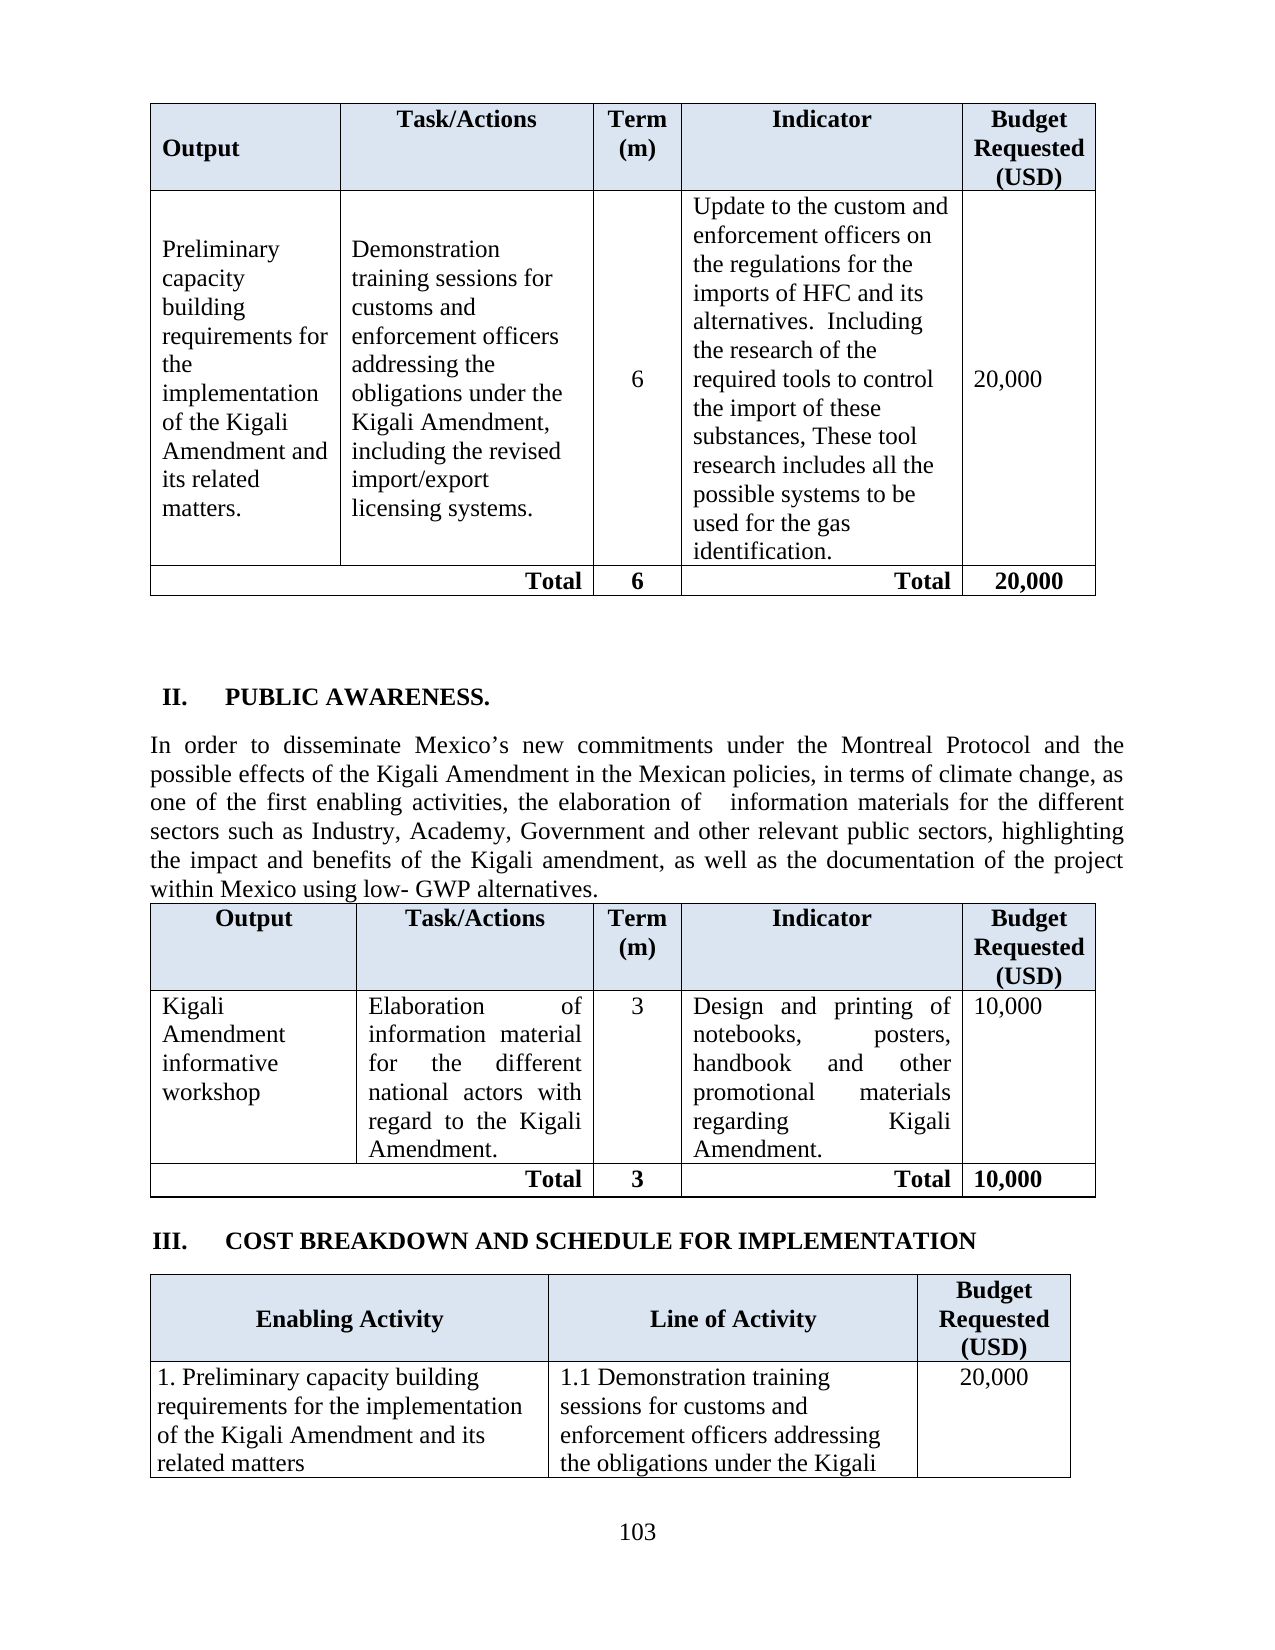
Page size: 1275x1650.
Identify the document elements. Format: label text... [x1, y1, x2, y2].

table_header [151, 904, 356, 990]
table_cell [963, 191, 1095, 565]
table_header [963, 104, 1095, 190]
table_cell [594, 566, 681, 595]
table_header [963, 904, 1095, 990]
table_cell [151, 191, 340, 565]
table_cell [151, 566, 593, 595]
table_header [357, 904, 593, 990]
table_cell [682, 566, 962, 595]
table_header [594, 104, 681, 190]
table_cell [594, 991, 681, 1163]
text In order to disseminate Mexico’s new commitments under the Montreal Protocol and the possible effects of the Kigali Amendment in the Mexican policies, in terms of climate change, as one of the first enabling activities, the elaboration of information materials for the different sectors such as Industry, Academy, Government and other relevant public sectors, highlighting the impact and benefits of the Kigali amendment, as well as the documentation of the project within Mexico using low- GWP alternatives. [150, 730, 1125, 902]
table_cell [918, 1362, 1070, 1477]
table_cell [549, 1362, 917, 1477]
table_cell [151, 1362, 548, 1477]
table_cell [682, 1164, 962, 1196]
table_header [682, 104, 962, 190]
list COST BREAKDOWN AND SCHEDULE FOR IMPLEMENTATION [187, 1226, 1125, 1255]
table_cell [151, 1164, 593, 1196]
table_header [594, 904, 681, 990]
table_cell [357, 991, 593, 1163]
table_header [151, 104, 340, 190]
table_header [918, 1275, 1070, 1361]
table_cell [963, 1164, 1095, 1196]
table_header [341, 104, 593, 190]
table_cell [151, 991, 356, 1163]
list PUBLIC AWARENESS. [187, 682, 1125, 711]
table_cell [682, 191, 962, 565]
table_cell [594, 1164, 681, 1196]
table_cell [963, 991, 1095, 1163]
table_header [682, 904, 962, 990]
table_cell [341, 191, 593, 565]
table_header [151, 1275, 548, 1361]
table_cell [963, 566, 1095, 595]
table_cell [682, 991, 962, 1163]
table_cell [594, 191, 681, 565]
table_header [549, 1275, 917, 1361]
